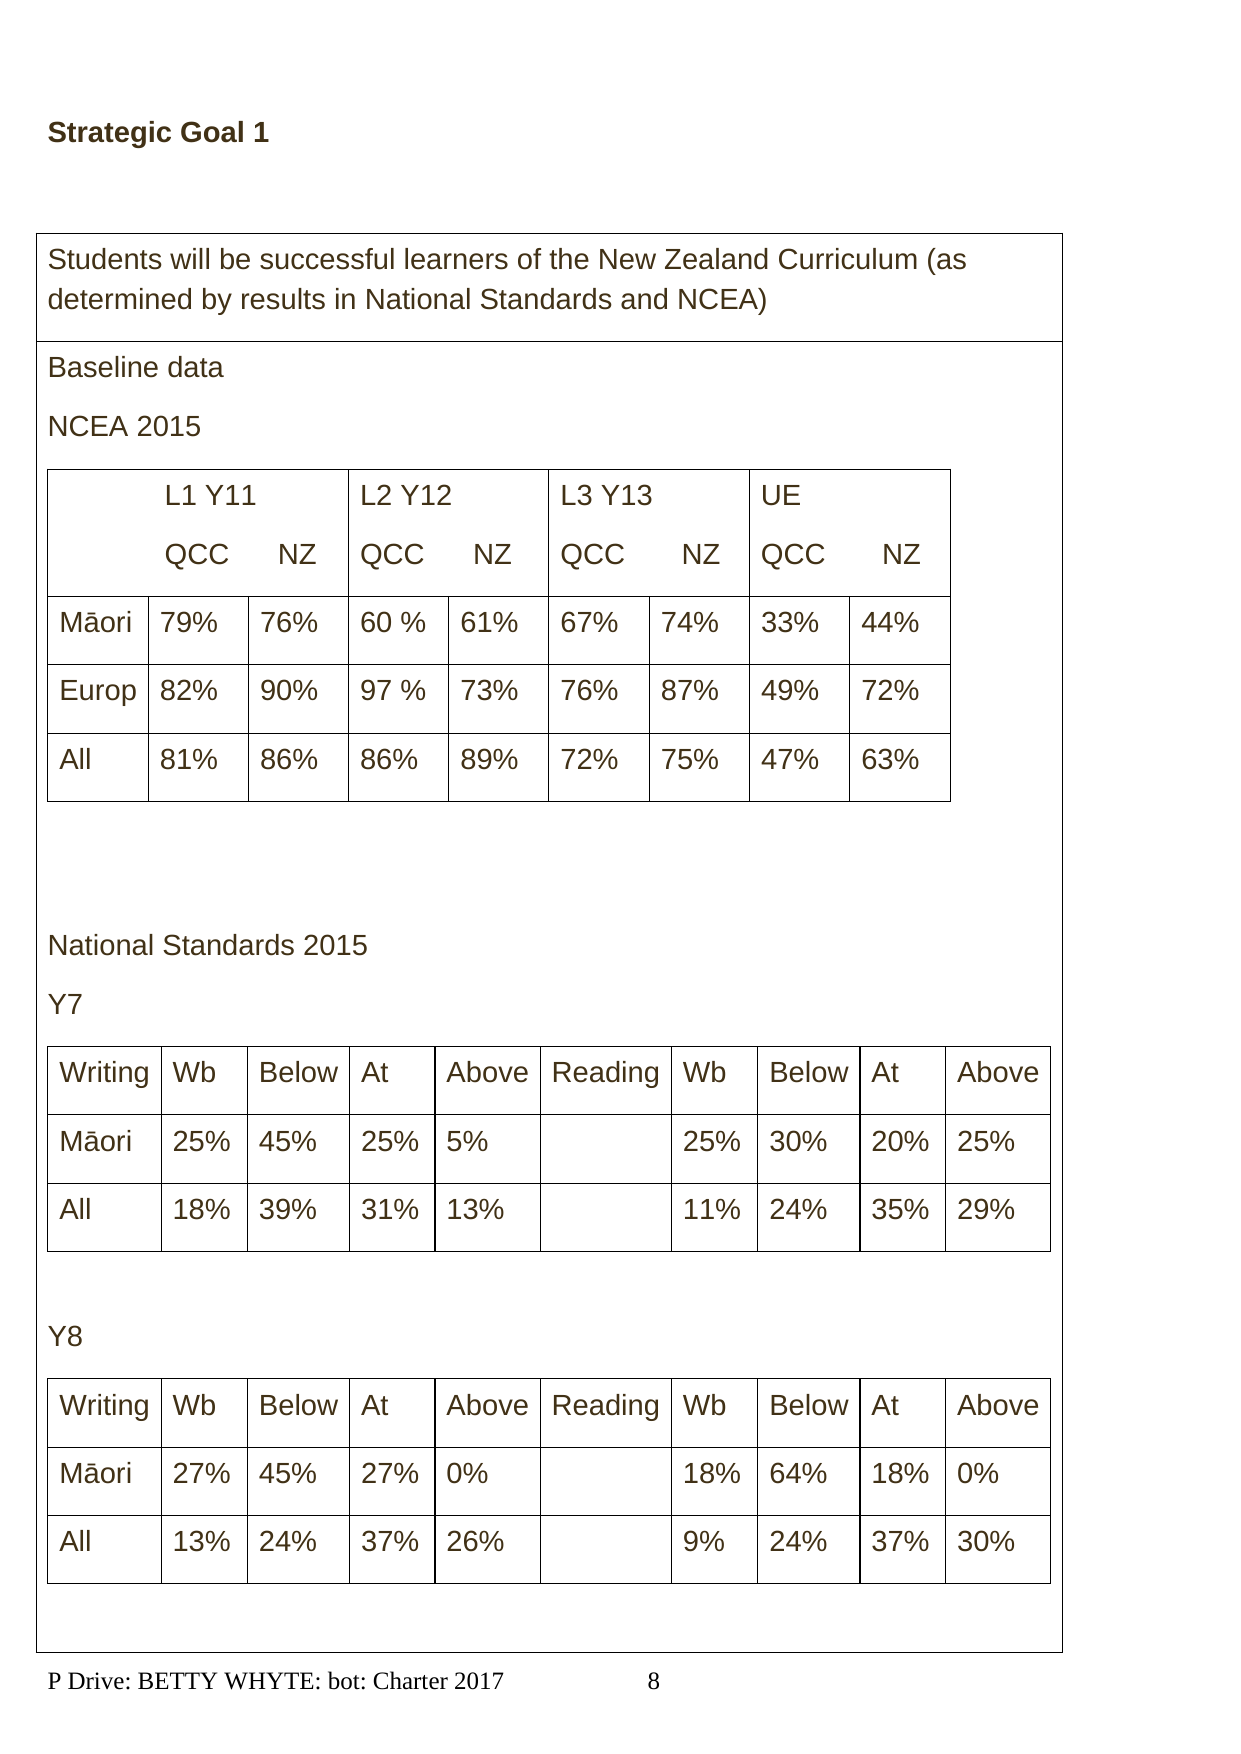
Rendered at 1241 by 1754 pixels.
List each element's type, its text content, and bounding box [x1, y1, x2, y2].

text Strategic Goal 1 [47, 115, 1193, 148]
table_header Students will be successful learners of the New Zealand Curriculum (as determined by results in National Standards and NCEA) [37, 234, 1062, 341]
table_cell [37, 342, 1062, 1652]
